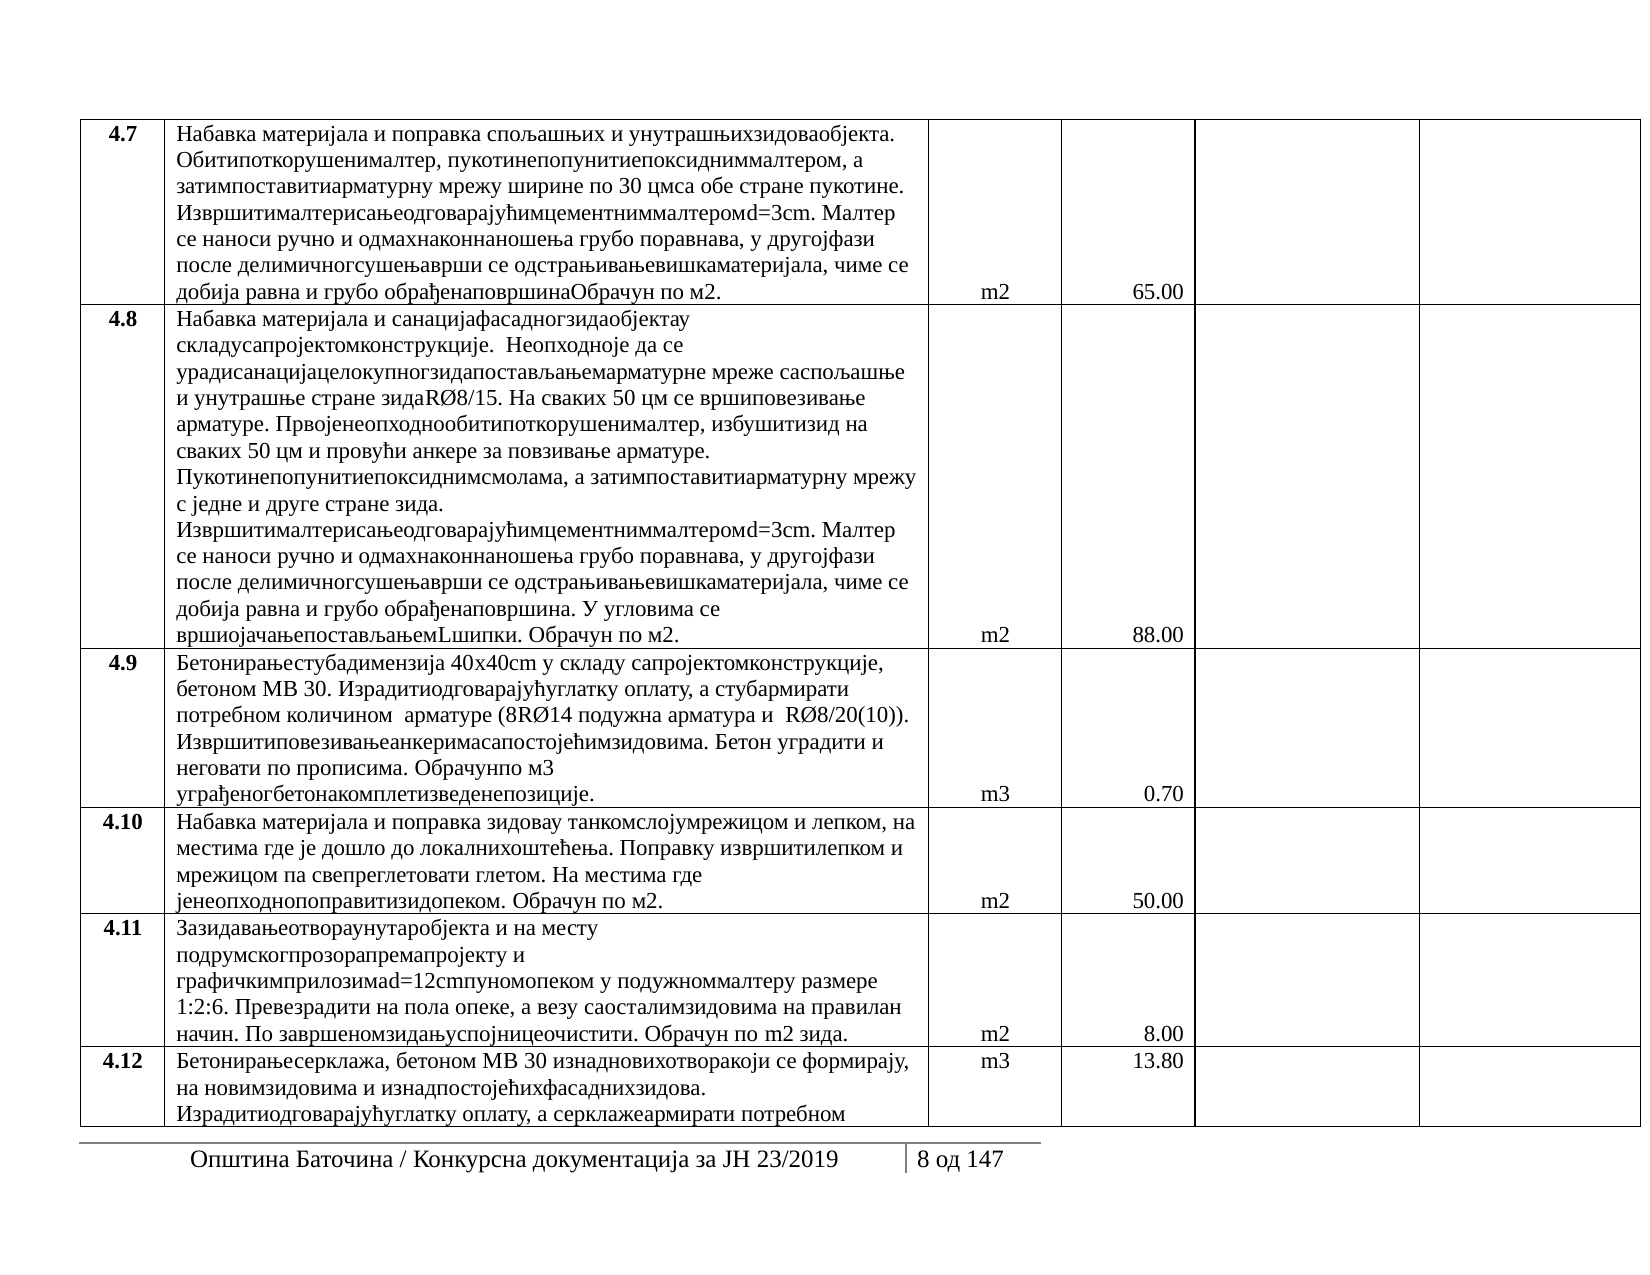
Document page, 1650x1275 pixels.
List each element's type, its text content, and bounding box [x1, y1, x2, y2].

table_cell Зазидавањеотвораунутаробјекта и на месту подрумскогпрозорапремапројекту и графичкимприлозимаd=12cmпуномопеком у подужноммалтеру размере 1:2:6. Превезрадити на пола опеке, а везу саосталимзидовима на правилан начин. По завршеномзидањуспојницеочистити. Обрачун по m2 зида. [165, 914, 928, 1046]
table_cell [1196, 1047, 1419, 1126]
table_cell [1420, 1047, 1640, 1126]
table_cell 88.00 [1062, 305, 1194, 648]
table_cell 4.12 [81, 1047, 164, 1126]
table_cell 4.11 [81, 914, 164, 1046]
table_cell 8.00 [1062, 914, 1194, 1046]
table_cell Набавка материјала и санацијафасадногзидаобјектау складусапројектомконструкције. Неопходноје да се урадисанацијацелокупногзидапостављањемарматурне мреже саспољашње и унутрашње стране зидаRØ8/15. На сваких 50 цм се вршиповезивање арматуре. Првојенеопходнообитипоткорушенималтер, избушитизид на сваких 50 цм и провући анкере за повзивање арматуре. Пукотинепопунитиепоксиднимсмолама, а затимпоставитиарматурну мрежу с једне и друге стране зида. Извршитималтерисањеодговарајућимцементниммалтеромd=3cm. Малтер се наноси ручно и одмахнаконнаношења грубо поравнава, у другојфази после делимичногсушењаврши се одстрањивањевишкаматеријала, чиме се добија равна и грубо обрађенаповршина. У угловима се вршиојачањепостављањемLшипки. Обрачун по м2. [165, 305, 928, 648]
table_cell [1196, 305, 1419, 648]
table_cell Набавка материјала и поправка спољашњих и унутрашњихзидоваобјекта. Обитипоткорушенималтер, пукотинепопунитиепоксидниммалтером, а затимпоставитиарматурну мрежу ширине по 30 цмса обе стране пукотине. Извршитималтерисањеодговарајућимцементниммалтеромd=3cm. Малтер се наноси ручно и одмахнаконнаношења грубо поравнава, у другојфази после делимичногсушењаврши се одстрањивањевишкаматеријала, чиме се добија равна и грубо обрађенаповршинаОбрачун по м2. [165, 120, 928, 304]
table_cell 65.00 [1062, 120, 1194, 304]
table_cell 13.80 [1062, 1047, 1194, 1126]
table_cell 4.8 [81, 305, 164, 648]
table_cell m2 [929, 120, 1061, 304]
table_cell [165, 1047, 928, 1126]
table_cell 50.00 [1062, 808, 1194, 913]
table_cell m3 [929, 649, 1061, 807]
table_cell [1420, 808, 1640, 913]
table_cell [1196, 649, 1419, 807]
table_cell [1420, 914, 1640, 1046]
table_cell [1420, 649, 1640, 807]
table_cell m2 [929, 305, 1061, 648]
table_cell m3 [929, 1047, 1061, 1126]
table_cell Бетонирањестубадимензија 40x40cm у складу сапројектомконструкције, бетоном МB 30. Израдитиодговарајућуглатку оплату, а стубармирати потребном количином арматуре (8RØ14 подужна арматура и RØ8/20(10)). Извршитиповезивањеанкеримасапостојећимзидовима. Бетон уградити и неговати по прописима. Обрачунпо м3 уграђеногбетонакомплетизведенепозиције. [165, 649, 928, 807]
table_cell [1420, 305, 1640, 648]
table_cell [1196, 808, 1419, 913]
table_cell 0.70 [1062, 649, 1194, 807]
table_cell [1196, 914, 1419, 1046]
table_cell m2 [929, 808, 1061, 913]
table_cell [1420, 120, 1640, 304]
table_cell 4.10 [81, 808, 164, 913]
table_cell 4.7 [81, 120, 164, 304]
table_cell 4.9 [81, 649, 164, 807]
table_cell [1196, 120, 1419, 304]
table_cell Набавка материјала и поправка зидовау танкомслојумрежицом и лепком, на местима где је дошло до локалнихоштећења. Поправку извршитилепком и мрежицом па свепреглетовати глетом. На местима где јенеопходнопоправитизидопеком. Обрачун по м2. [165, 808, 928, 913]
table_cell m2 [929, 914, 1061, 1046]
